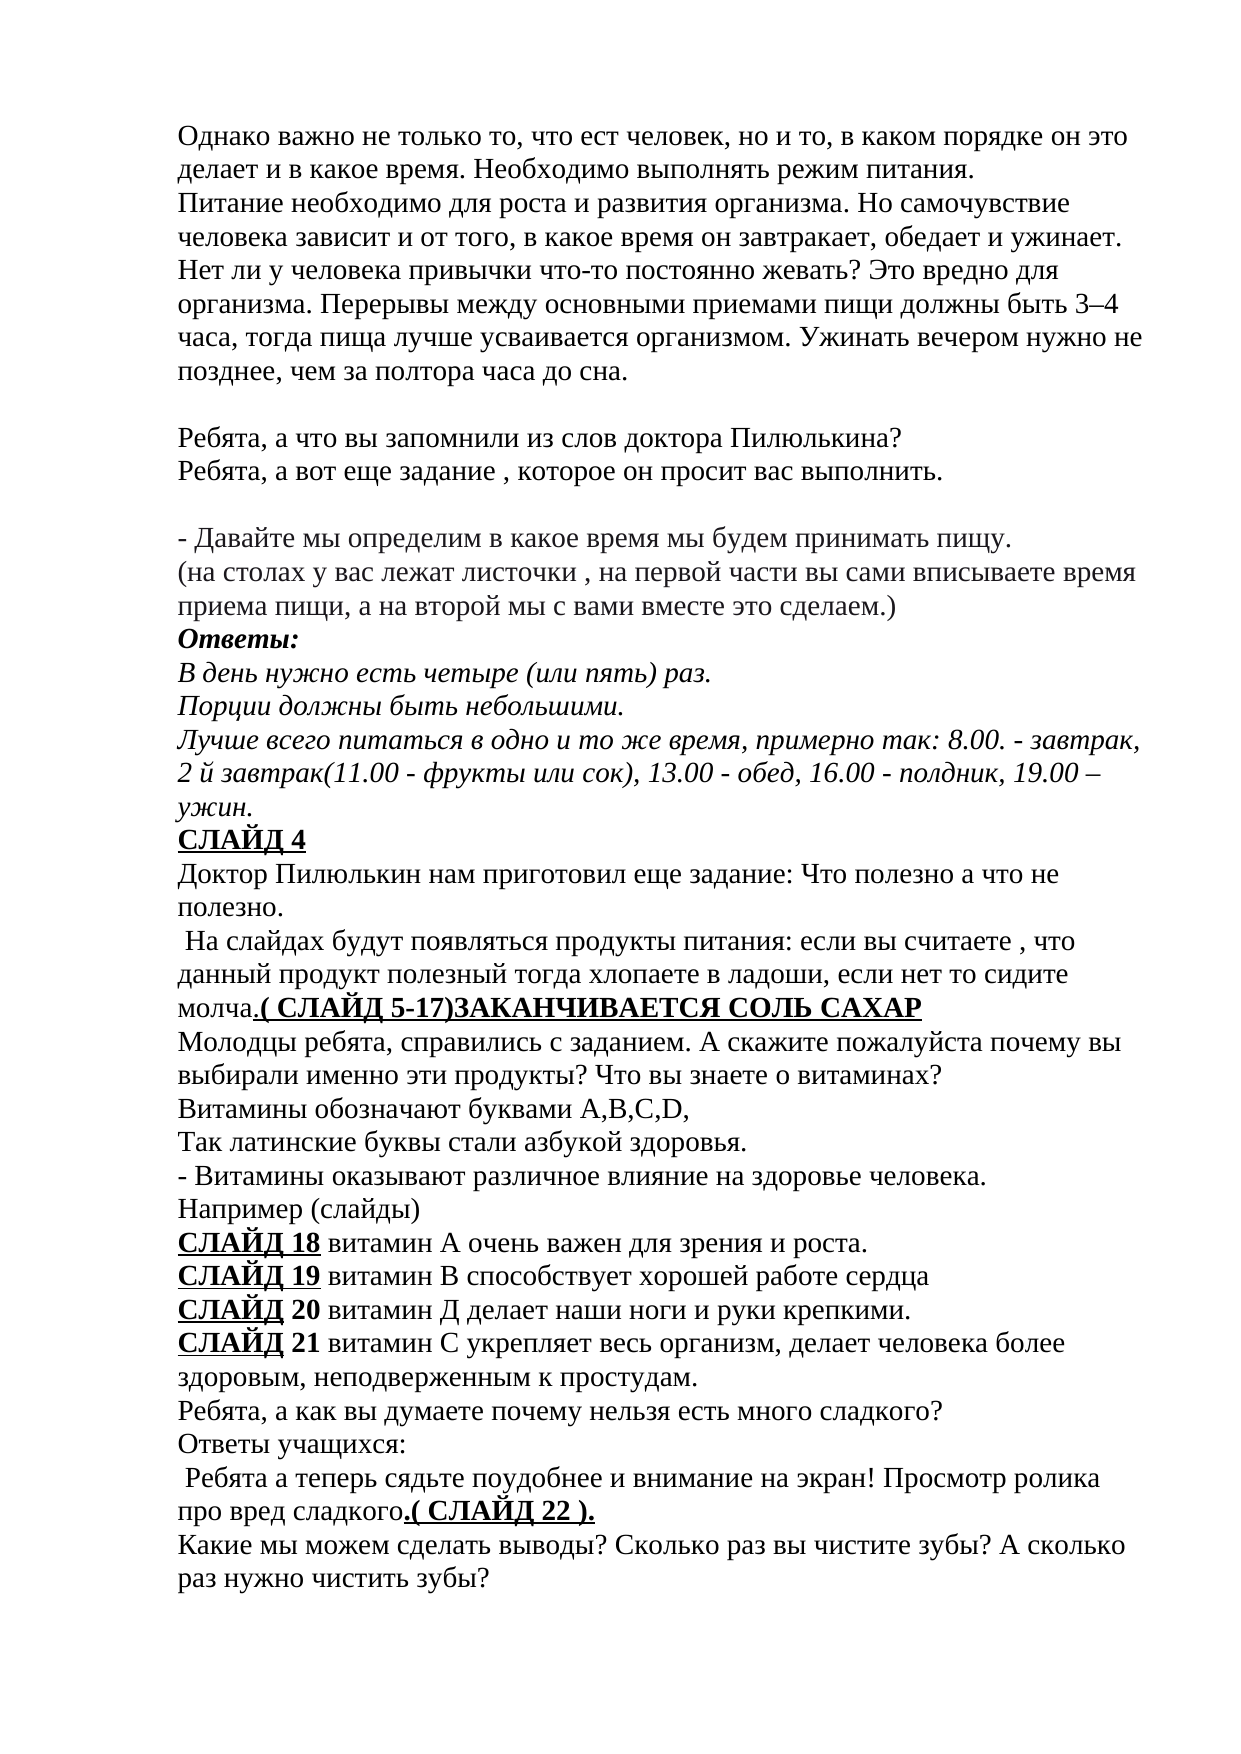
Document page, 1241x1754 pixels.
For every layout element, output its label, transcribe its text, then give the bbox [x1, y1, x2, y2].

text Ответы: [177, 621, 1152, 655]
text На слайдах будут появляться продукты питания: если вы считаете , что данный продукт полезный тогда хлопаете в ладоши, если нет то сидите молча.( СЛАЙД 5-17)ЗАКАНЧИВАЕТСЯ СОЛЬ САХАР [177, 923, 1152, 1024]
text - Давайте мы определим в какое время мы будем принимать пищу. [177, 521, 1152, 554]
text Ребята, а что вы запомнили из слов доктора Пилюлькина? [177, 420, 1152, 453]
text В день нужно есть четыре (или пять) раз. [177, 655, 1152, 688]
text СЛАЙД 4 [177, 822, 1152, 856]
text Доктор Пилюлькин нам приготовил еще задание: Что полезно а что не полезно. [177, 856, 1152, 923]
text Ребята а теперь сядьте поудобнее и внимание на экран! Просмотр ролика про вред сладкого.( СЛАЙД 22 ). [177, 1460, 1152, 1527]
text Однако важно не только то, что ест человек, но и то, в каком порядке он это делает и в какое время. Необходимо выполнять режим питания. [177, 118, 1152, 185]
text (на столах у вас лежат листочки , на первой части вы сами вписываете время приема пищи, а на второй мы с вами вместе это сделаем.) [177, 554, 1152, 621]
text Питание необходимо для роста и развития организма. Но самочувствие человека зависит и от того, в какое время он завтракает, обедает и ужинает. Нет ли у человека привычки что-то постоянно жевать? Это вредно для организма. Перерывы между основными приемами пищи должны быть 3–4 часа, тогда пища лучше усваивается организмом. Ужинать вечером нужно не позднее, чем за полтора часа до сна. [177, 185, 1152, 386]
text Какие мы можем сделать выводы? Сколько раз вы чистите зубы? А сколько раз нужно чистить зубы? [177, 1527, 1152, 1594]
text Порции должны быть небольшими. [177, 688, 1152, 722]
text Ребята, а вот еще задание , которое он просит вас выполнить. [177, 453, 1152, 487]
text Молодцы ребята, справились с заданием. А скажите пожалуйста почему вы выбирали именно эти продукты? Что вы знаете о витаминах? [177, 1024, 1152, 1091]
text Ответы учащихся: [177, 1426, 1152, 1460]
text Витамины обозначают буквами A,B,C,D, Так латинские буквы стали азбукой здоровья. - Витамины оказывают различное влияние на здоровье человека. Например (слайды) СЛАЙД 18 витамин А очень важен для зрения и роста. СЛАЙД 19 витамин В способствует хорошей работе сердца СЛАЙД 20 витамин Д делает наши ноги и руки крепкими. СЛАЙД 21 витамин С укрепляет весь организм, делает человека более здоровым, неподверженным к простудам. [177, 1091, 1152, 1393]
text Ребята, а как вы думаете почему нельзя есть много сладкого? [177, 1393, 1152, 1426]
text Лучше всего питаться в одно и то же время, примерно так: 8.00. - завтрак, 2 й завтрак(11.00 - фрукты или сок), 13.00 - обед, 16.00 - полдник, 19.00 – ужин. [177, 722, 1152, 822]
